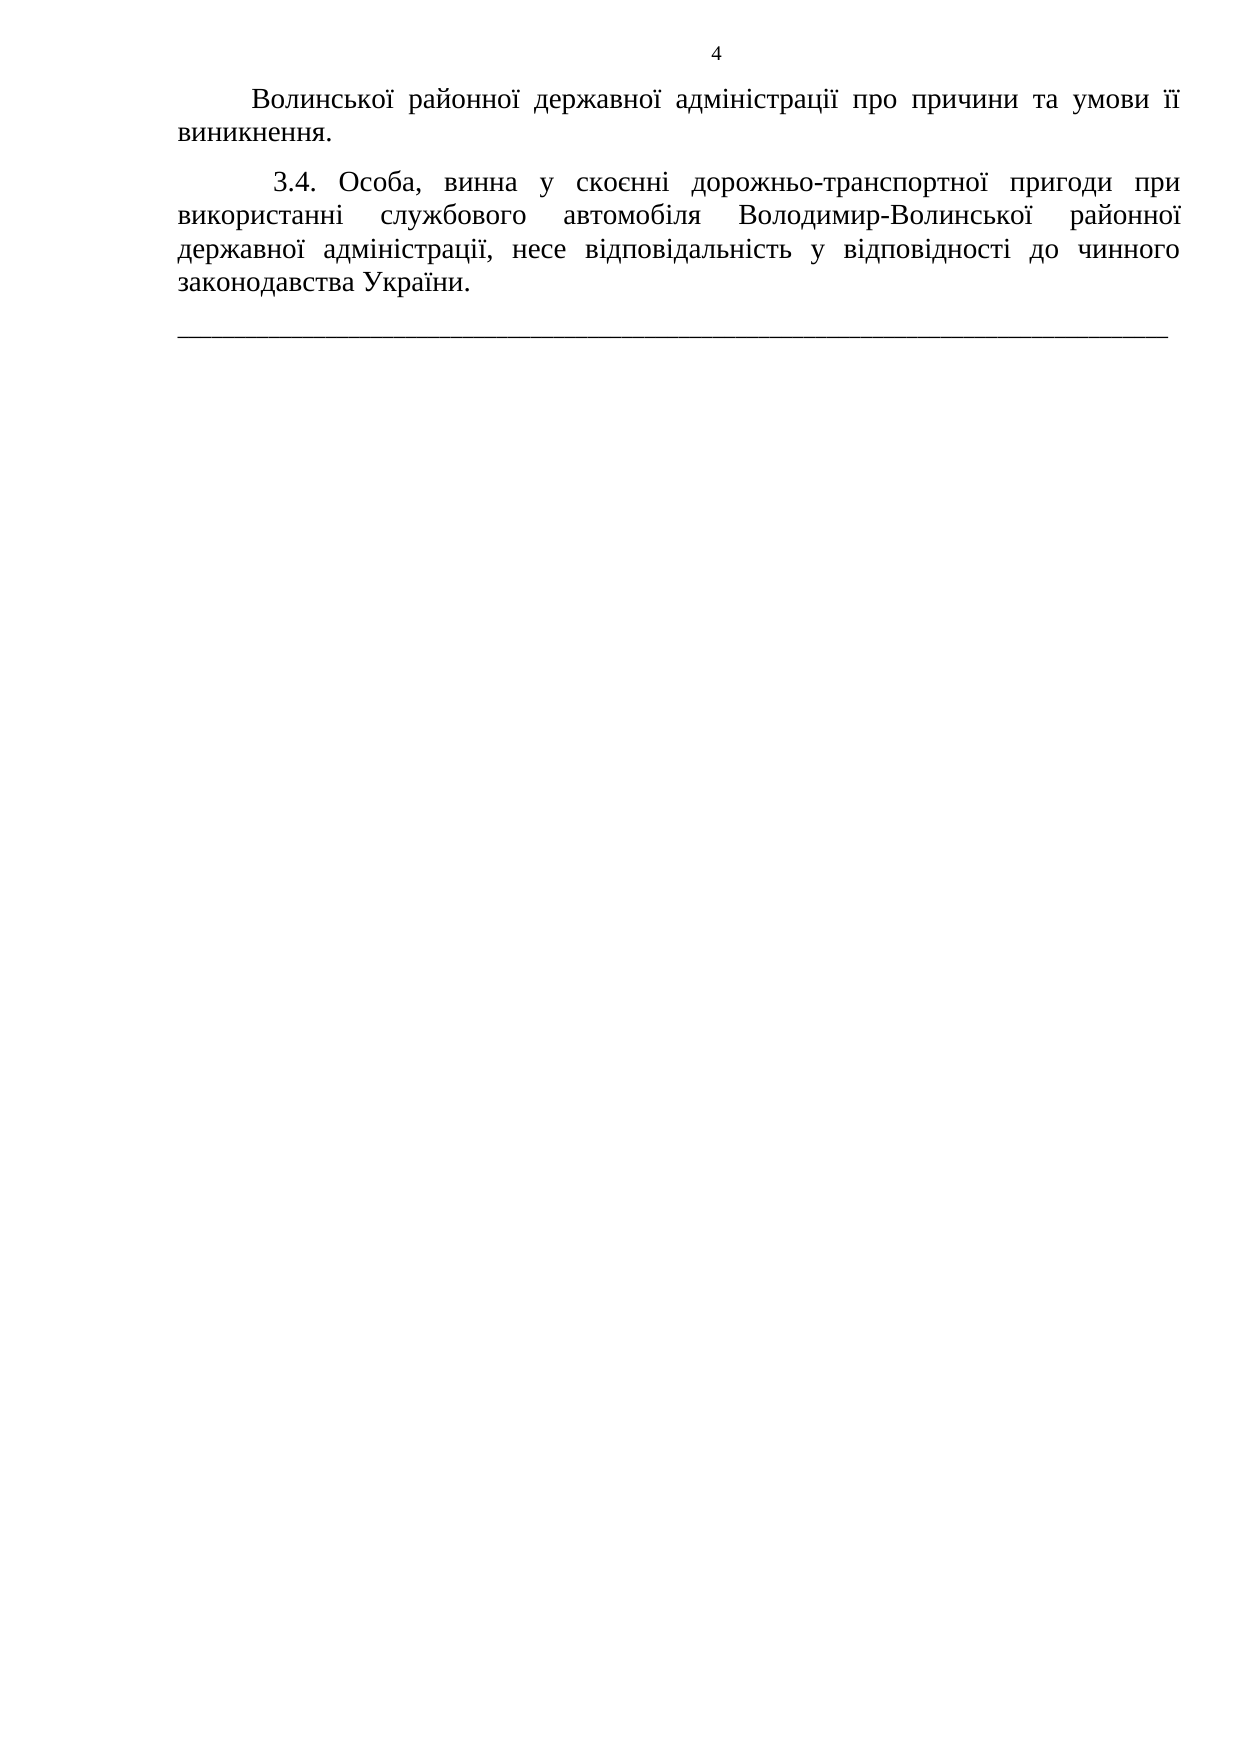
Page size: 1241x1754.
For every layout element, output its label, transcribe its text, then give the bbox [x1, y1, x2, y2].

text 3.4. Особа, винна у скоєнні дорожньо-транспортної пригоди при використанні службового автомобіля Володимир-Волинської районної державної адміністрації, несе відповідальність у відповідності до чинного законодавства України. [177, 164, 1181, 298]
text _______________________________________________________________________________________ [177, 313, 1181, 342]
text 4 [177, 41, 1181, 65]
text Волинської районної державної адміністрації про причини та умови її виникнення. [177, 81, 1181, 148]
